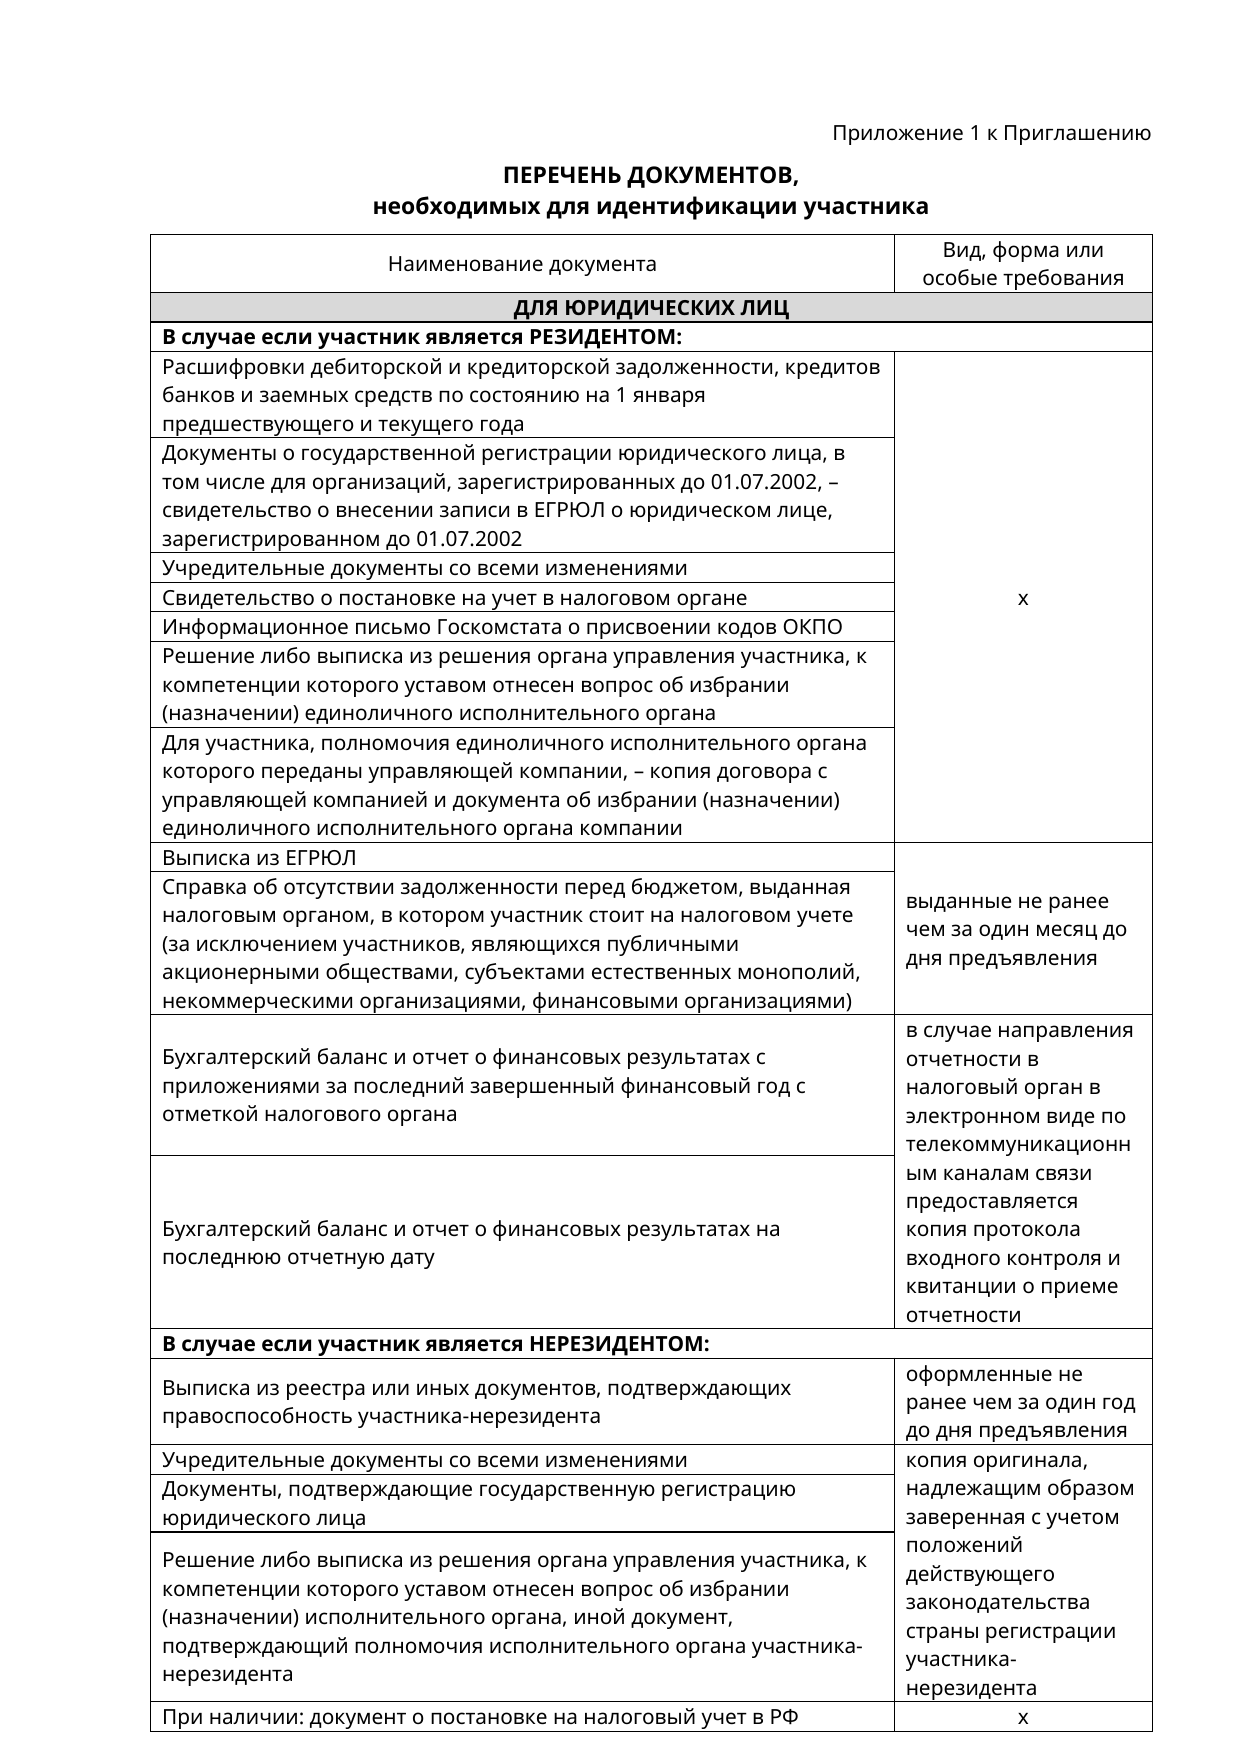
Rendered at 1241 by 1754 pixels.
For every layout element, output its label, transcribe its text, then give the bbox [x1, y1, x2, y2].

table_cell Документы о государственной регистрации юридического лица, в том числе для организаций, зарегистрированных до 01.07.2002, – свидетельство о внесении записи в ЕГРЮЛ о юридическом лице, зарегистрированном до 01.07.2002 [151, 438, 894, 552]
text Приложение 1 к Приглашению [150, 118, 1152, 147]
table_cell В случае если участник является НЕРЕЗИДЕНТОМ: [151, 1329, 1152, 1358]
table_cell Справка об отсутствии задолженности перед бюджетом, выданная налоговым органом, в котором участник стоит на налоговом учете (за исключением участников, являющихся публичными акционерными обществами, субъектами естественных монополий, некоммерческими организациями, финансовыми организациями) [151, 872, 894, 1014]
table_cell х [895, 352, 1152, 842]
table_cell х [895, 1702, 1152, 1731]
table_cell Расшифровки дебиторской и кредиторской задолженности, кредитов банков и заемных средств по состоянию на 1 января предшествующего и текущего года [151, 352, 894, 437]
table_cell копия оригинала, надлежащим образом заверенная с учетом положений действующего законодательства страны регистрации участника-нерезидента [895, 1445, 1152, 1701]
table_cell ДЛЯ ЮРИДИЧЕСКИХ ЛИЦ [151, 293, 1152, 321]
table_cell Документы, подтверждающие государственную регистрацию юридического лица [151, 1475, 894, 1531]
table_cell Учредительные документы со всеми изменениями [151, 553, 894, 582]
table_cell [151, 1702, 894, 1731]
table_cell Выписка из ЕГРЮЛ [151, 843, 894, 871]
table_cell Выписка из реестра или иных документов, подтверждающих правоспособность участника-нерезидента [151, 1359, 894, 1444]
table_cell Для участника, полномочия единоличного исполнительного органа которого переданы управляющей компании, – копия договора с управляющей компанией и документа об избрании (назначении) единоличного исполнительного органа компании [151, 728, 894, 842]
table_cell Информационное письмо Госкомстата о присвоении кодов ОКПО [151, 612, 894, 641]
text необходимых для идентификации участника [150, 190, 1152, 222]
table_cell В случае если участник является РЕЗИДЕНТОМ: [151, 323, 1152, 351]
table_cell Решение либо выписка из решения органа управления участника, к компетенции которого уставом отнесен вопрос об избрании (назначении) единоличного исполнительного органа [151, 642, 894, 727]
table_cell Свидетельство о постановке на учет в налоговом органе [151, 583, 894, 611]
table_cell Решение либо выписка из решения органа управления участника, к компетенции которого уставом отнесен вопрос об избрании (назначении) исполнительного органа, иной документ, подтверждающий полномочия исполнительного органа участника-нерезидента [151, 1533, 894, 1701]
table_cell выданные не ранее чем за один месяц до дня предъявления [895, 843, 1152, 1014]
table_cell в случае направления отчетности в налоговый орган в электронном виде по телекоммуникационным каналам связи предоставляется копия протокола входного контроля и квитанции о приеме отчетности [895, 1015, 1152, 1328]
table_cell Учредительные документы со всеми изменениями [151, 1445, 894, 1473]
table_cell Бухгалтерский баланс и отчет о финансовых результатах на последнюю отчетную дату [151, 1156, 894, 1328]
table_header Вид, форма или особые требования [895, 235, 1152, 292]
table_cell Бухгалтерский баланс и отчет о финансовых результатах с приложениями за последний завершенный финансовый год с отметкой налогового органа [151, 1015, 894, 1155]
table_header Наименование документа [151, 235, 894, 292]
table_cell оформленные не ранее чем за один год до дня предъявления [895, 1359, 1152, 1444]
text ПЕРЕЧЕНЬ ДОКУМЕНТОВ, [150, 159, 1152, 190]
